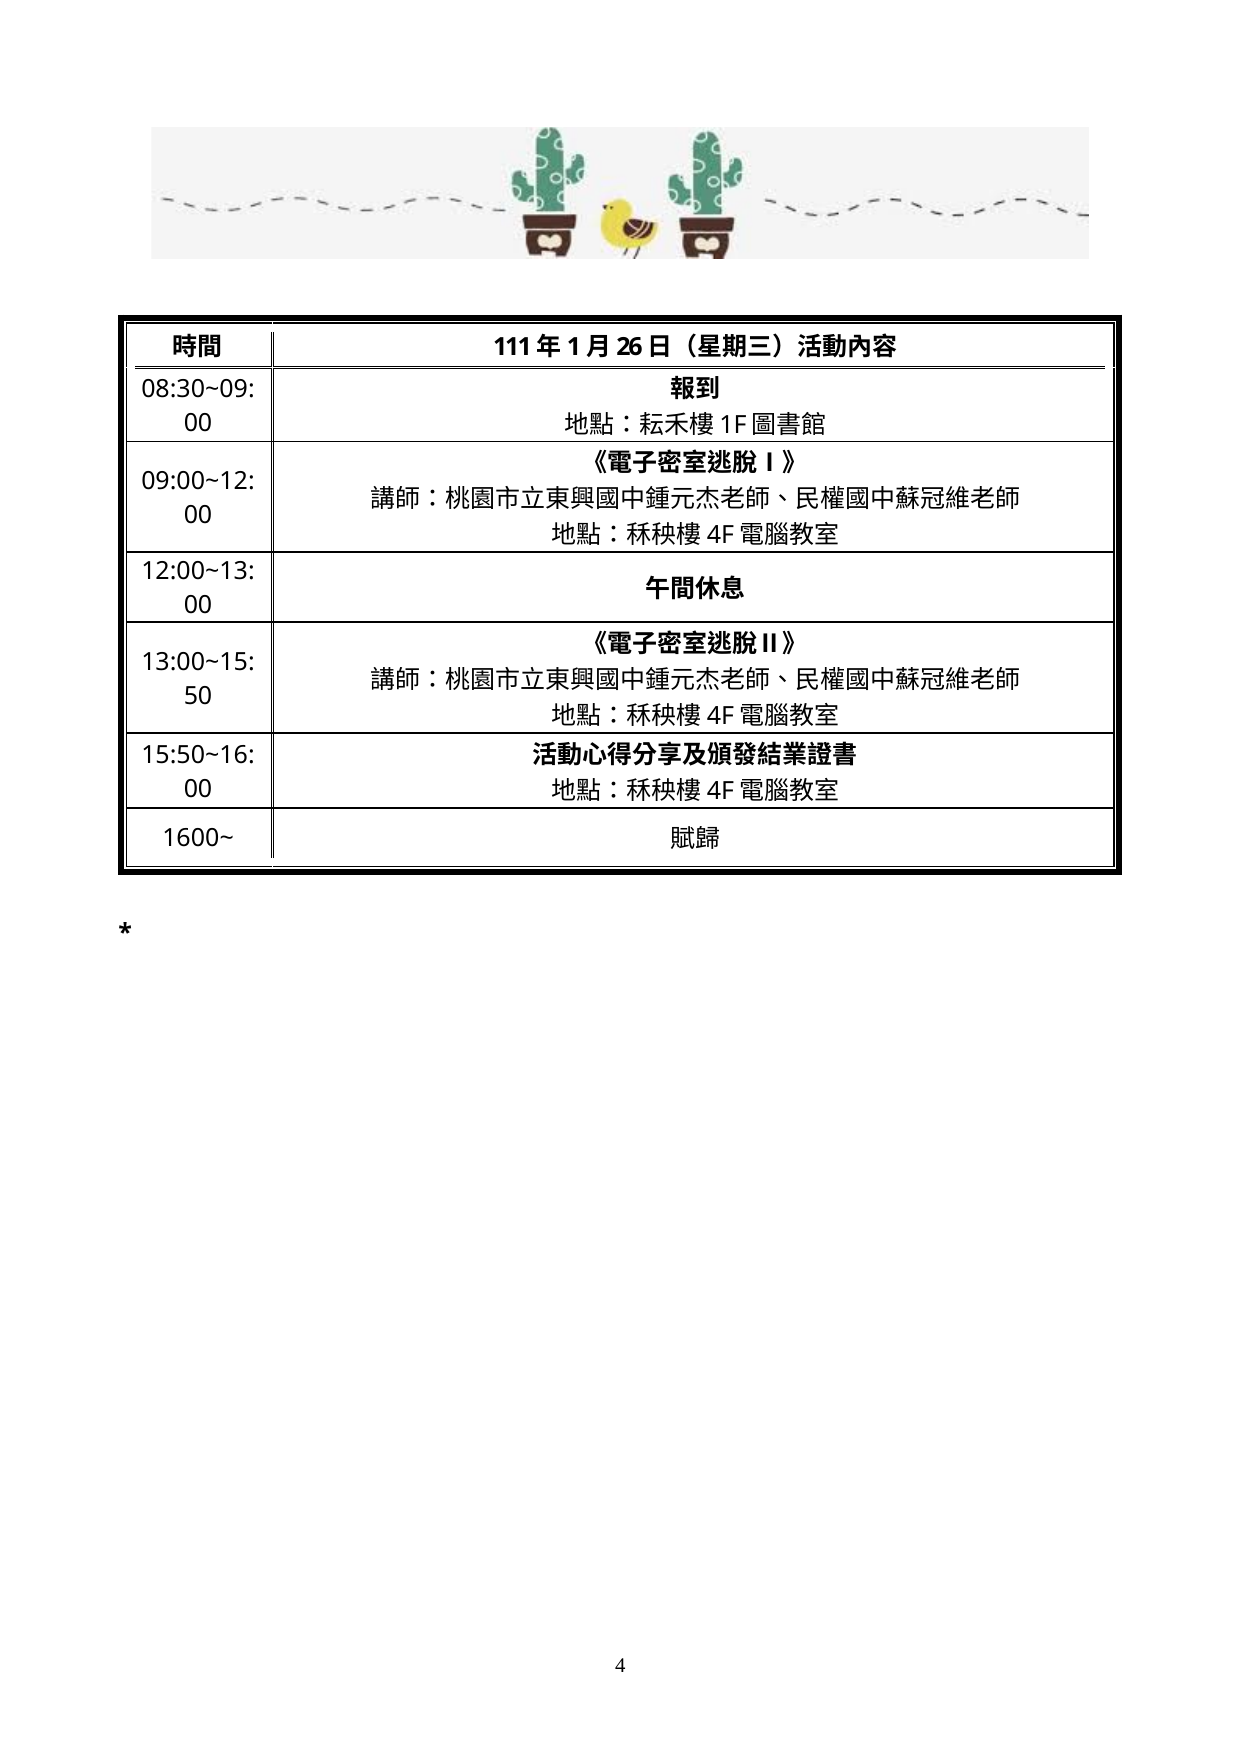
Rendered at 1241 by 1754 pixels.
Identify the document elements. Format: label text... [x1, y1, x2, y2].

table_header 時間 [124, 321, 273, 366]
table_cell 08:30~09:00 [127, 366, 271, 441]
picture [151, 127, 1089, 259]
table_cell 賦歸 [273, 809, 1113, 866]
table_cell 13:00~15:50 [127, 623, 271, 732]
table_header 111年1月26日（星期三）活動內容 [273, 324, 1113, 366]
table_cell 09:00~12:00 [127, 442, 271, 551]
table_cell 12:00~13:00 [127, 553, 271, 621]
table_cell 1600~ [127, 809, 273, 866]
table_cell 《電子密室逃脫Ⅱ》 講師：桃園市立東興國中鍾元杰老師、民權國中蘇冠維老師 地點：秝秧樓4F電腦教室 [274, 623, 1113, 732]
table_cell 《電子密室逃脫Ⅰ》 講師：桃園市立東興國中鍾元杰老師、民權國中蘇冠維老師 地點：秝秧樓4F電腦教室 [274, 442, 1113, 551]
table_cell 報到 地點：耘禾樓1F圖書館 [274, 366, 1114, 441]
text * [118, 912, 1122, 950]
table_cell 活動心得分享及頒發結業證書 地點：秝秧樓4F電腦教室 [274, 734, 1113, 807]
table_cell 15:50~16:00 [127, 734, 271, 807]
table_cell 午間休息 [274, 553, 1113, 621]
